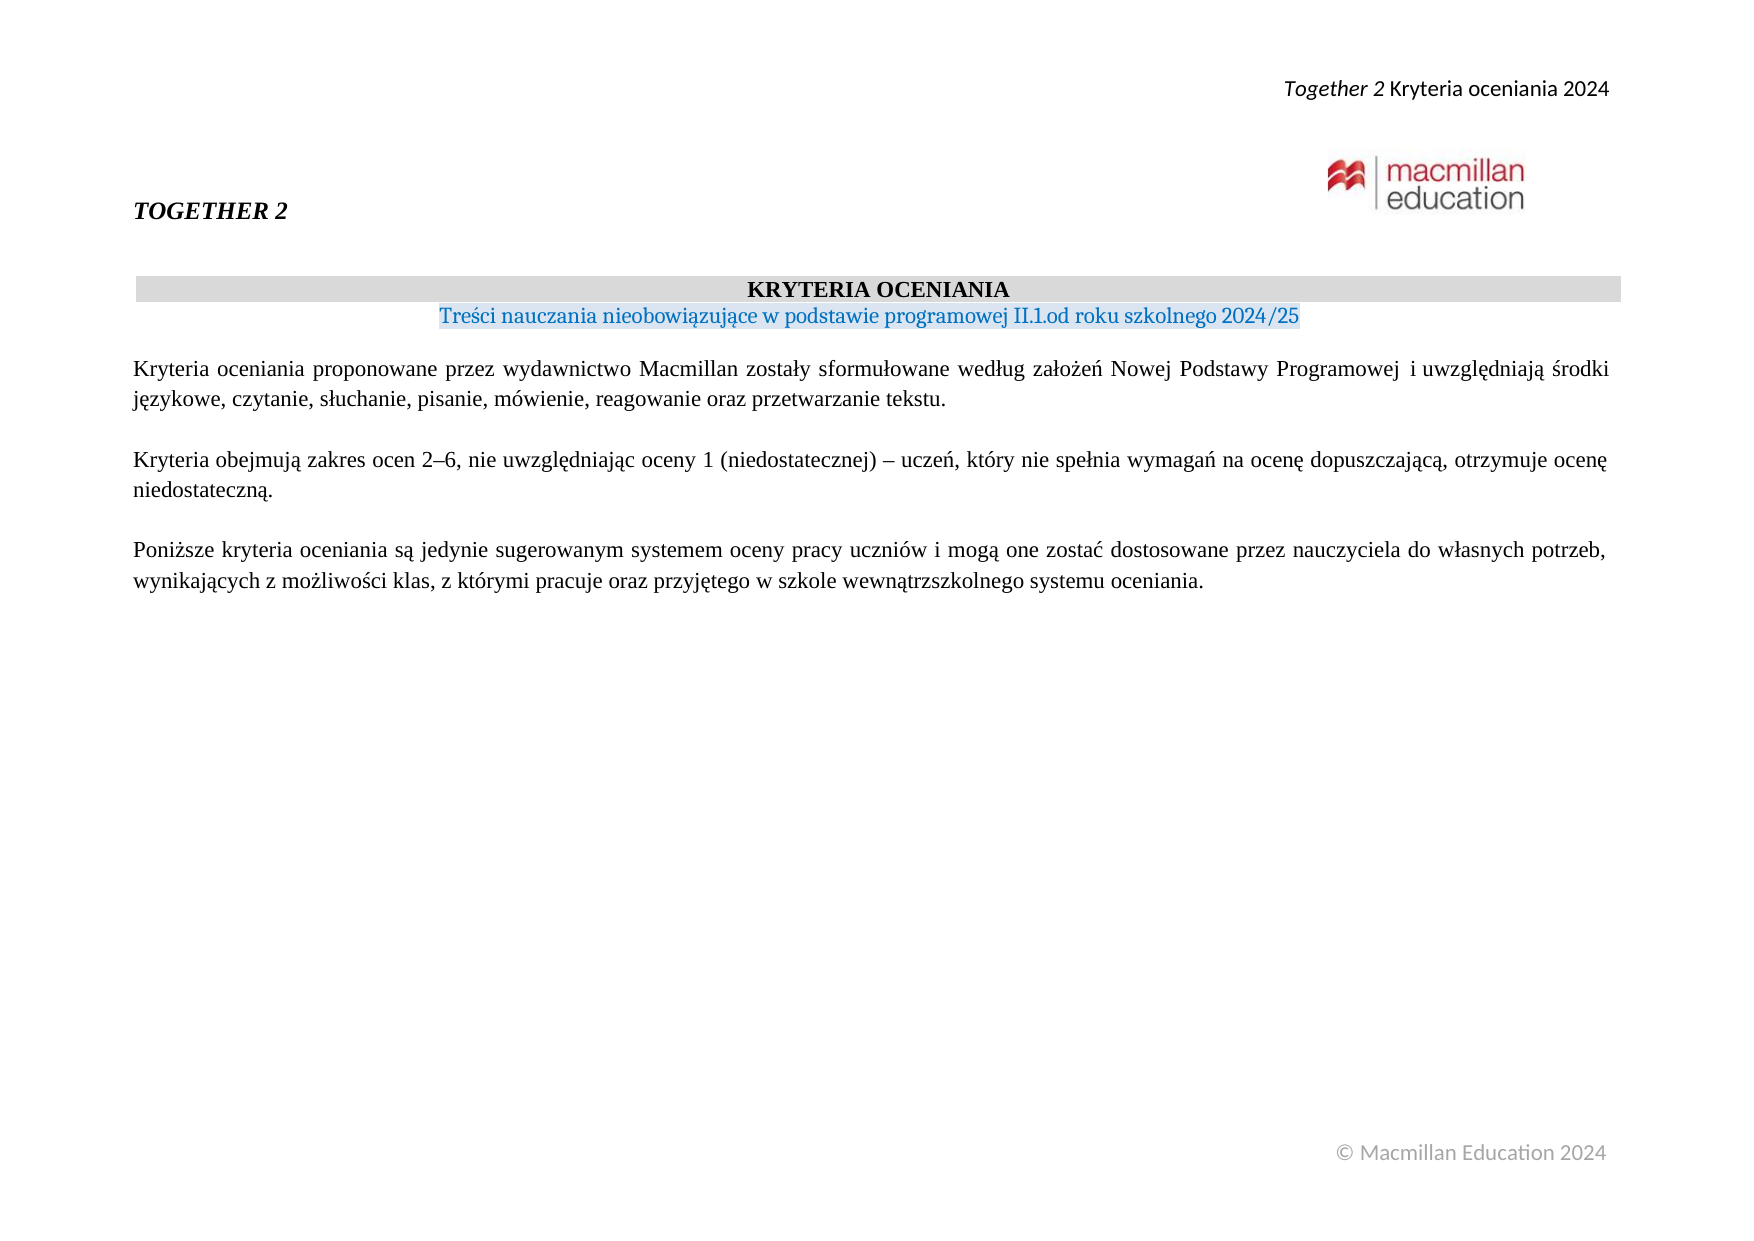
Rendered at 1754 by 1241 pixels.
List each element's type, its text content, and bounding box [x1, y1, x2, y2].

text Treści nauczania nieobowiązujące w podstawie programowej II.1.od roku szkolnego 2024/25 [133, 302, 1606, 329]
table_header KRYTERIA OCENIANIA [136, 276, 1621, 302]
text Poniższe kryteria oceniania są jedynie sugerowanym systemem oceny pracy uczniów i mogą one zostać dostosowane przez nauczyciela do własnych potrzeb, wynikających z możliwości klas, z którymi pracuje oraz przyjętego w szkole wewnątrzszkolnego systemu oceniania. [133, 536, 1609, 593]
text TOGETHER 2 [133, 148, 1606, 225]
picture [1327, 147, 1554, 220]
text Kryteria obejmują zakres ocen 2‒6, nie uwzględniając oceny 1 (niedostatecznej) – uczeń, który nie spełnia wymagań na ocenę dopuszczającą, otrzymuje ocenę niedostateczną. [133, 446, 1609, 502]
text Kryteria oceniania proponowane przez wydawnictwo Macmillan zostały sformułowane według założeń Nowej Podstawy Programowej i uwzględniają środki językowe, czytanie, słuchanie, pisanie, mówienie, reagowanie oraz przetwarzanie tekstu. [133, 355, 1609, 412]
